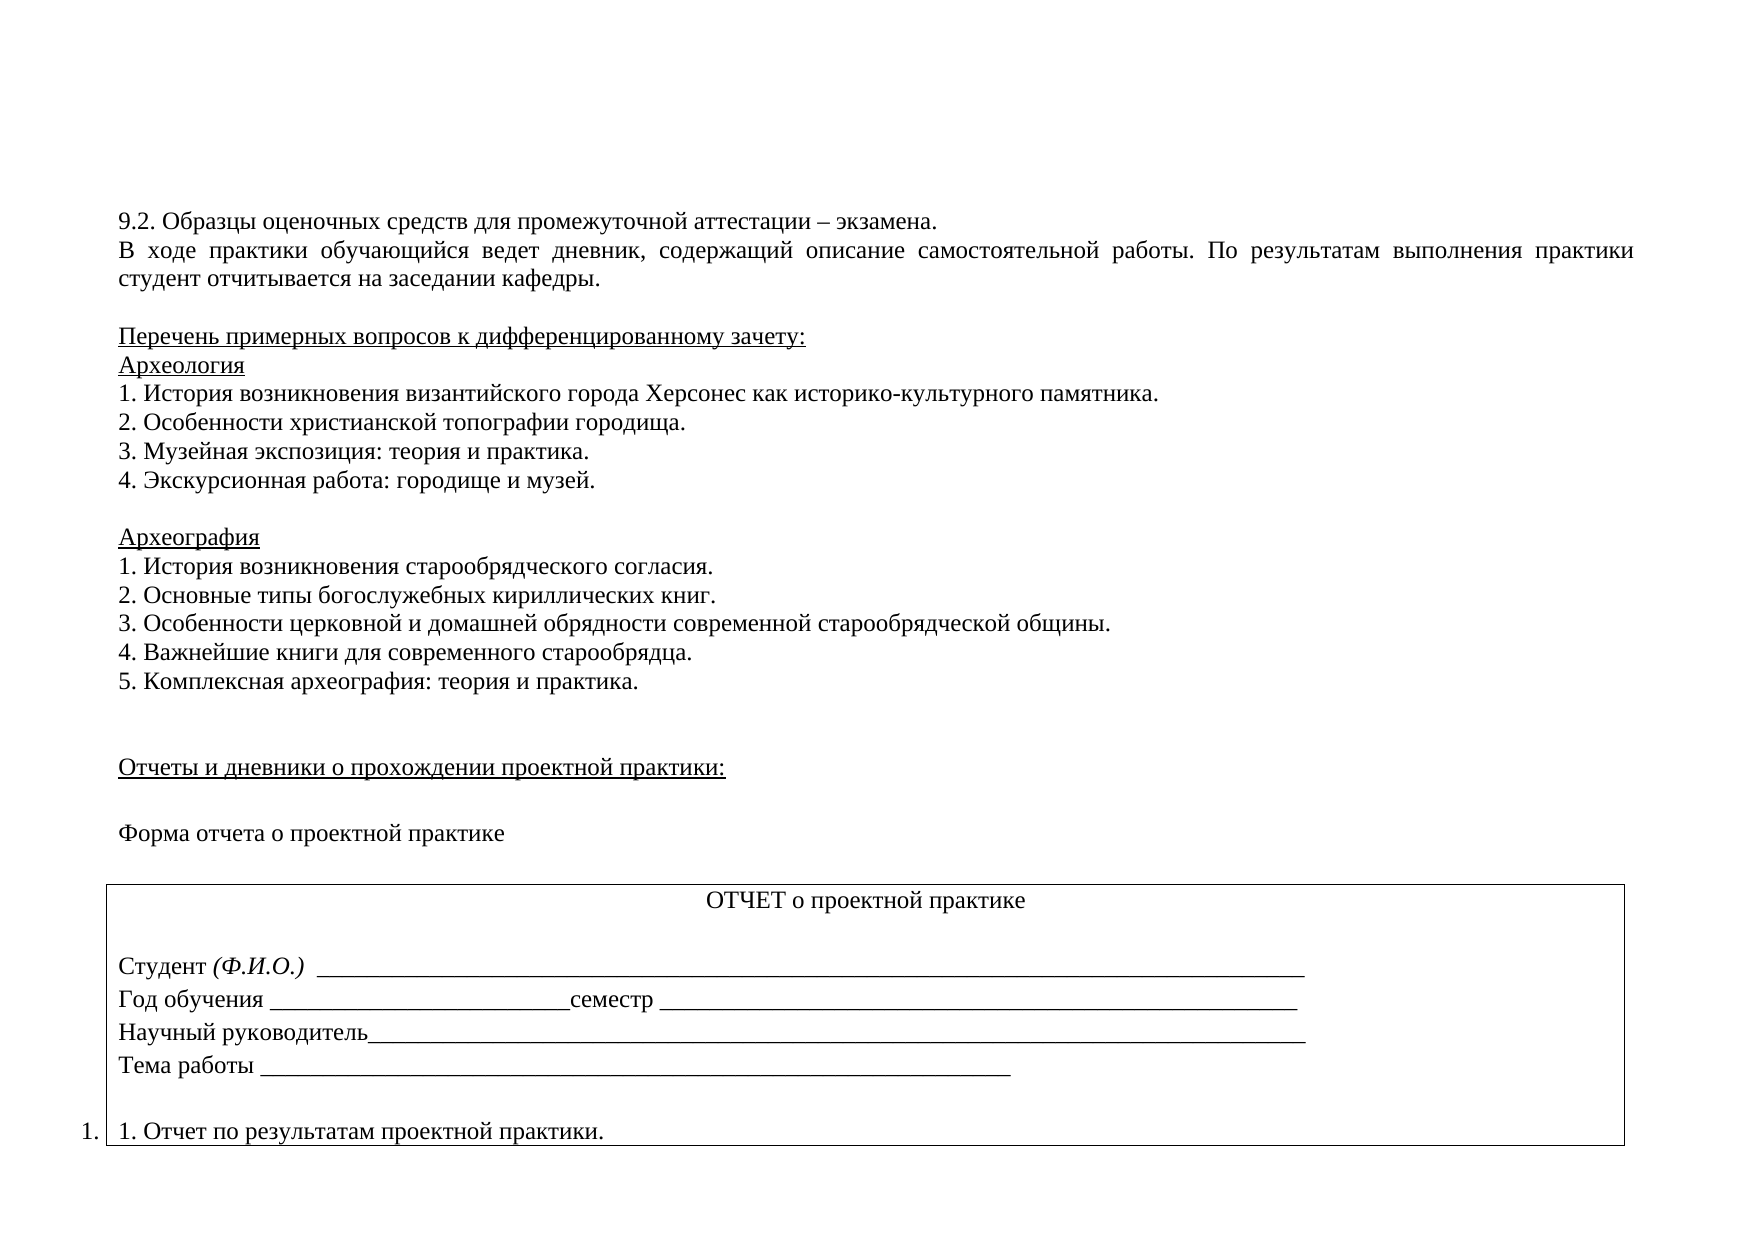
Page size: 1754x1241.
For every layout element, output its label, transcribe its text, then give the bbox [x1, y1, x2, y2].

text 2. Особенности христианской топографии городища. [118, 407, 1636, 436]
text 1. История возникновения старообрядческого согласия. [118, 551, 1636, 580]
text 3. Особенности церковной и домашней обрядности современной старообрядческой общины. [118, 608, 1636, 637]
text 4. Важнейшие книги для современного старообрядца. [118, 637, 1636, 666]
text Отчеты и дневники о прохождении проектной практики: [118, 752, 1636, 781]
text 2. Основные типы богослужебных кириллических книг. [118, 580, 1636, 608]
text Перечень примерных вопросов к дифференцированному зачету: [118, 321, 1636, 350]
text В ходе практики обучающийся ведет дневник, содержащий описание самостоятельной работы. По результатам выполнения практики студент отчитывается на заседании кафедры. [118, 235, 1636, 292]
text 1. История возникновения византийского города Херсонес как историко-культурного памятника. [118, 378, 1636, 407]
text 5. Комплексная археография: теория и практика. [118, 666, 1636, 695]
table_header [107, 885, 1624, 1145]
text 3. Музейная экспозиция: теория и практика. [118, 436, 1636, 465]
text 9.2. Образцы оценочных средств для промежуточной аттестации – экзамена. [118, 206, 1636, 235]
text Археология [118, 350, 1636, 378]
text Археография [118, 522, 1636, 551]
text 4. Экскурсионная работа: городище и музей. [118, 465, 1636, 493]
text Форма отчета о проектной практике [118, 818, 1636, 847]
